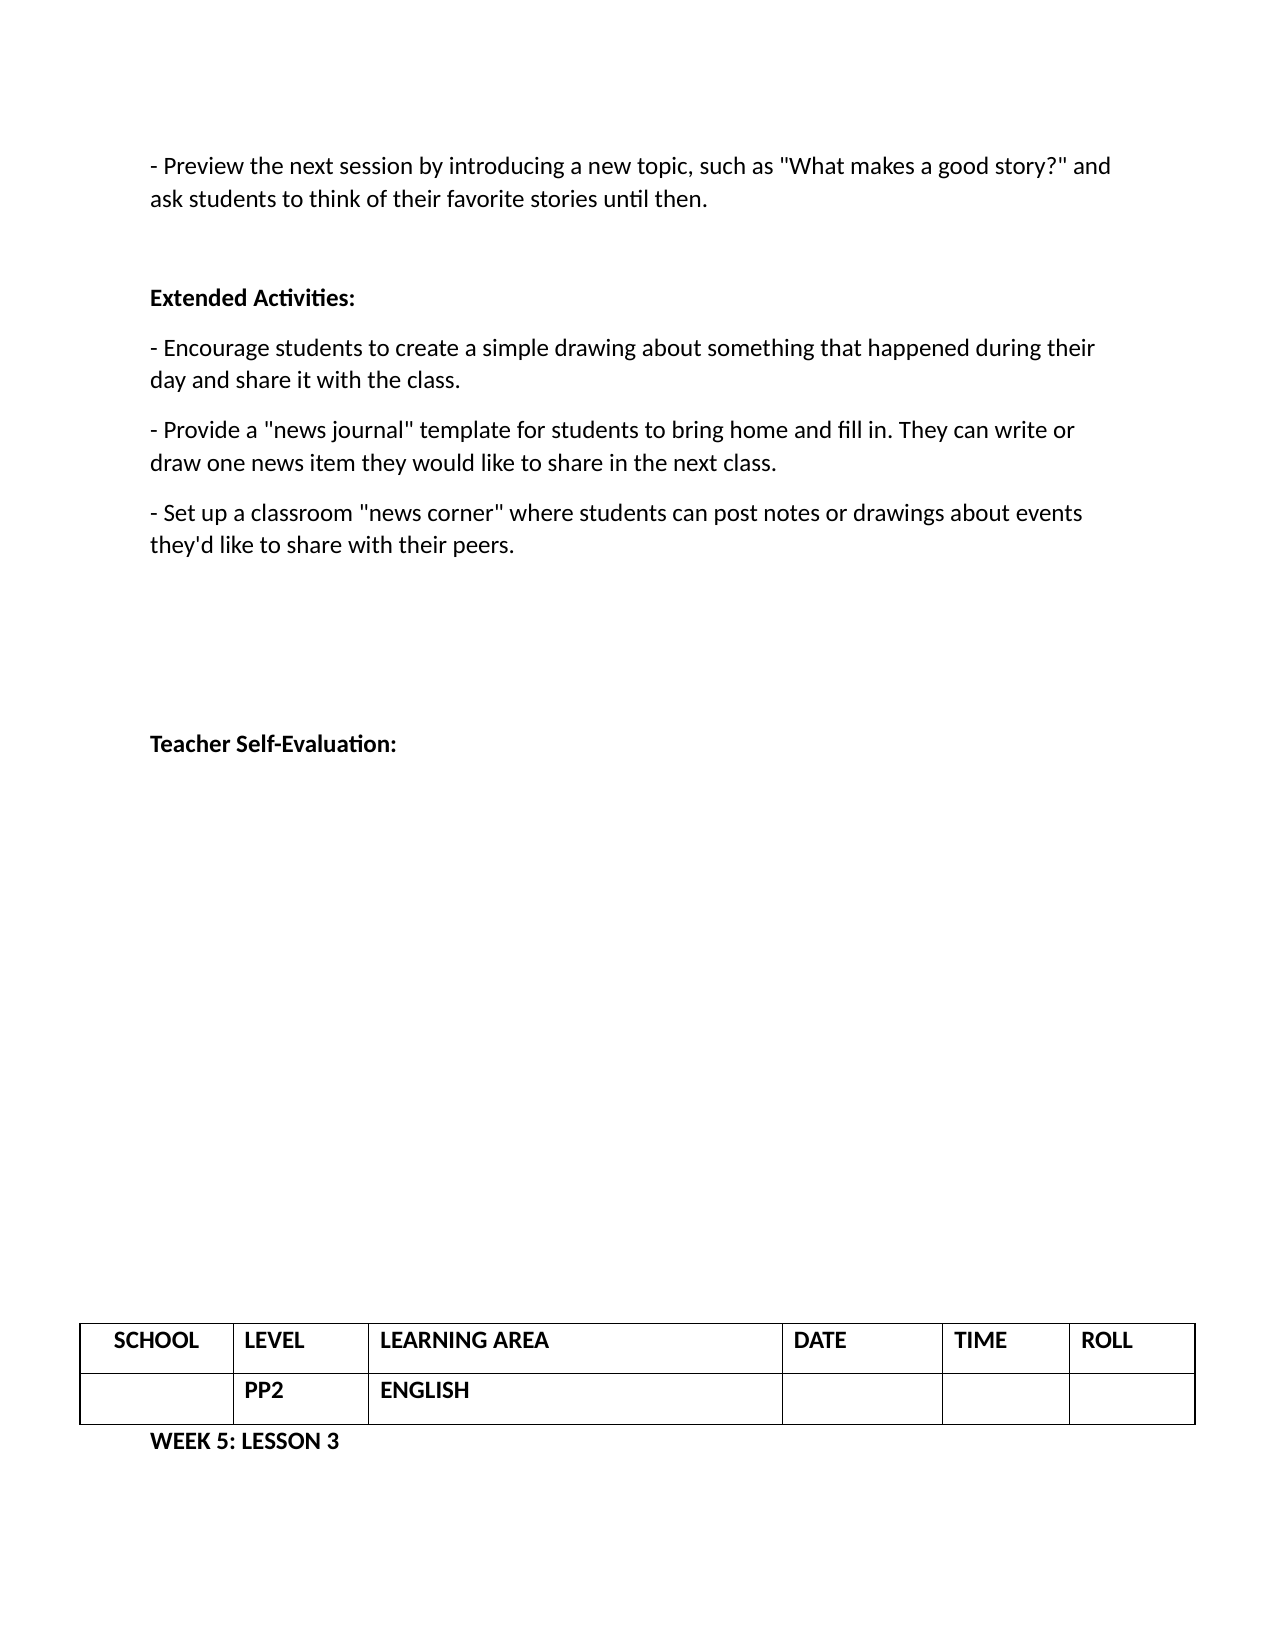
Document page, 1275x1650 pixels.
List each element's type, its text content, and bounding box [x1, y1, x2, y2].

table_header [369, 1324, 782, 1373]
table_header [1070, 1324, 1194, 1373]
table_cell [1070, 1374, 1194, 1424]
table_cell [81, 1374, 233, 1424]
text Teacher Self-Evaluation: [150, 728, 1125, 758]
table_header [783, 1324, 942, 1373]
text - Encourage students to create a simple drawing about something that happened during their day and share it with the class. [150, 332, 1125, 395]
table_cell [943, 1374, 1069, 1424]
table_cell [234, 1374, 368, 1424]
text - Provide a "news journal" template for students to bring home and fill in. They can write or draw one news item they would like to share in the next class. [150, 414, 1125, 478]
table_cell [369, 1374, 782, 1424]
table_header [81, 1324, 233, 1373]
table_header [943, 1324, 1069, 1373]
text WEEK 5: LESSON 3 [150, 1425, 1125, 1455]
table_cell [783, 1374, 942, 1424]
text Extended Activities: [150, 282, 1125, 313]
text - Preview the next session by introducing a new topic, such as "What makes a good story?" and ask students to think of their favorite stories until then. [150, 150, 1125, 213]
text - Set up a classroom "news corner" where students can post notes or drawings about events they'd like to share with their peers. [150, 497, 1125, 560]
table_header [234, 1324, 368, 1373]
